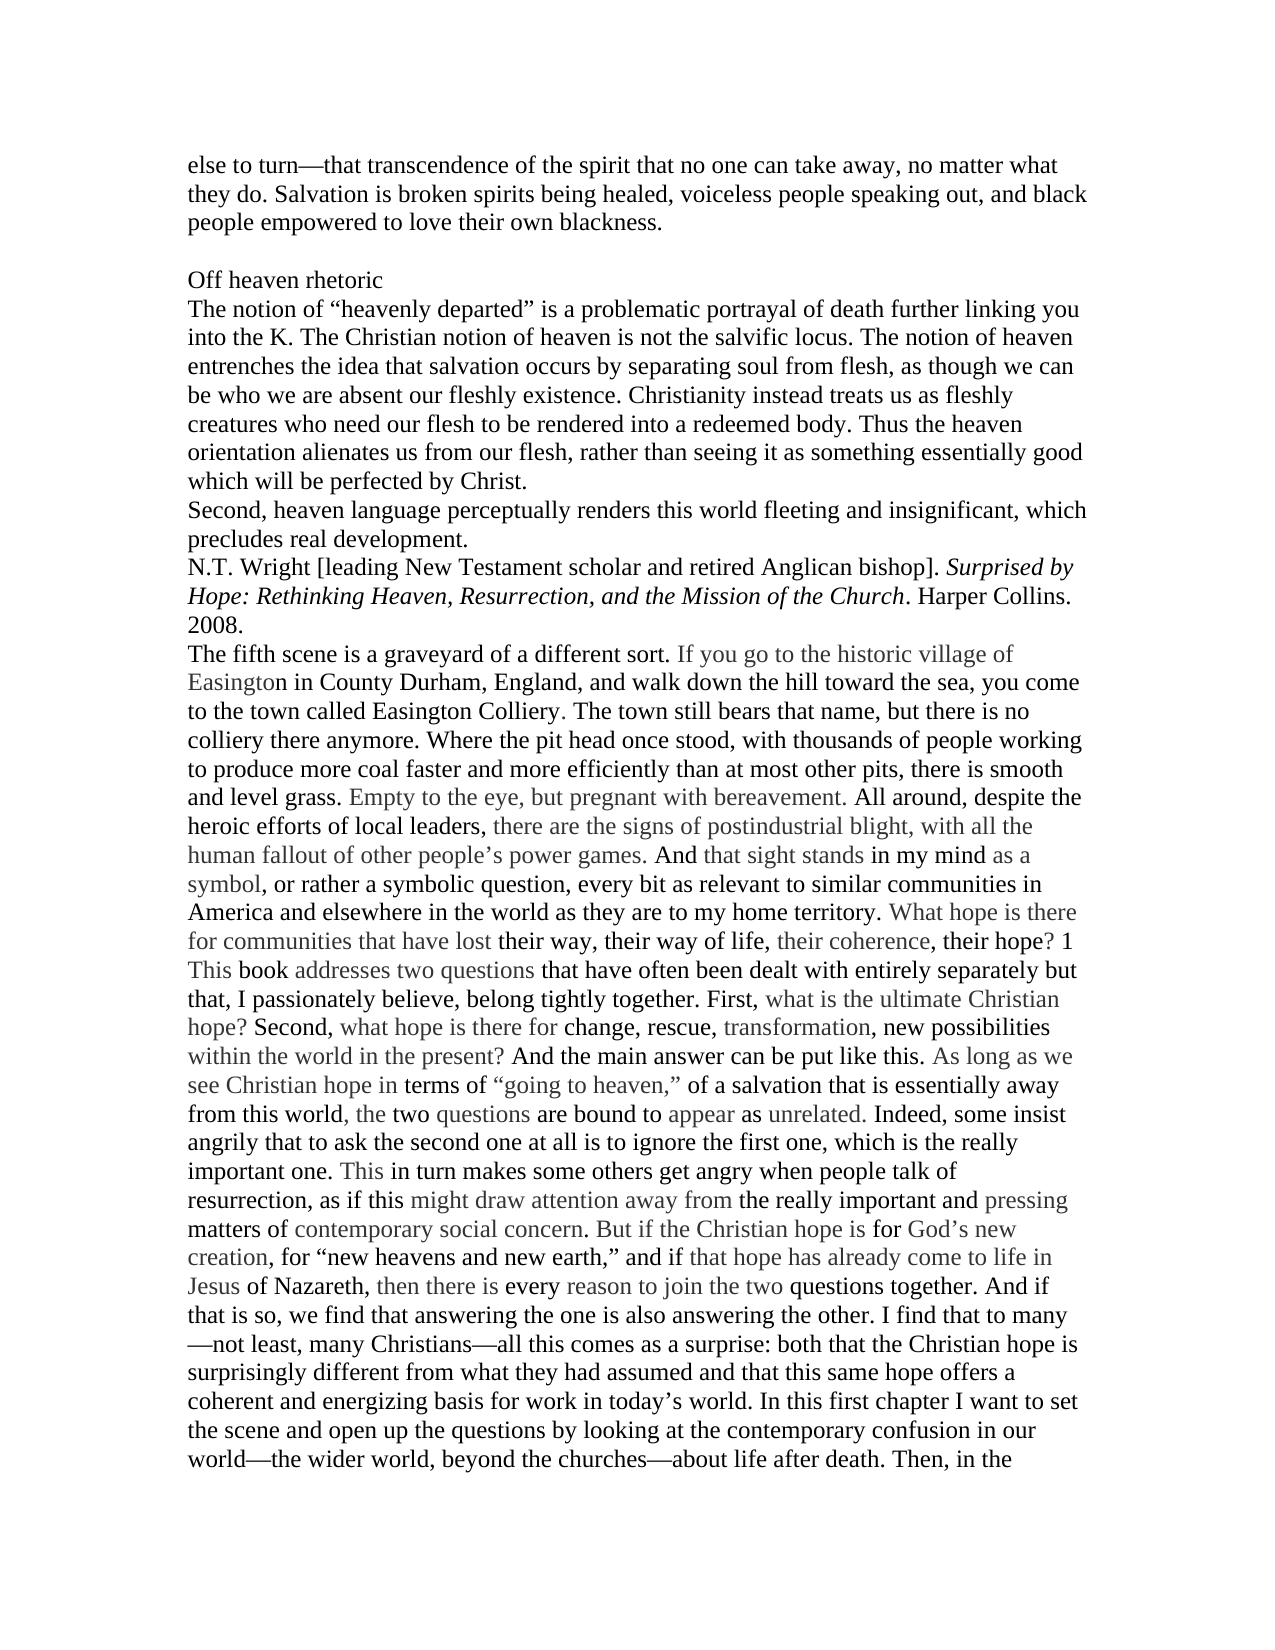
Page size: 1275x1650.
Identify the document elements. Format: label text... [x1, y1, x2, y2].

text Off heaven rhetoric [187, 265, 1087, 294]
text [187, 639, 1087, 1472]
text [187, 150, 1087, 236]
text Second, heaven language perceptually renders this world fleeting and insignificant, which precludes real development. [187, 495, 1087, 552]
text The notion of “heavenly departed” is a problematic portrayal of death further linking you into the K. The Christian notion of heaven is not the salvific locus. The notion of heaven entrenches the idea that salvation occurs by separating soul from flesh, as though we can be who we are absent our fleshly existence. Christianity instead treats us as fleshly creatures who need our flesh to be rendered into a redeemed body. Thus the heaven orientation alienates us from our flesh, rather than seeing it as something essentially good which will be perfected by Christ. [187, 294, 1087, 495]
text N.T. Wright [leading New Testament scholar and retired Anglican bishop]. Surprised by Hope: Rethinking Heaven, Resurrection, and the Mission of the Church. Harper Collins. 2008. [187, 552, 1087, 639]
